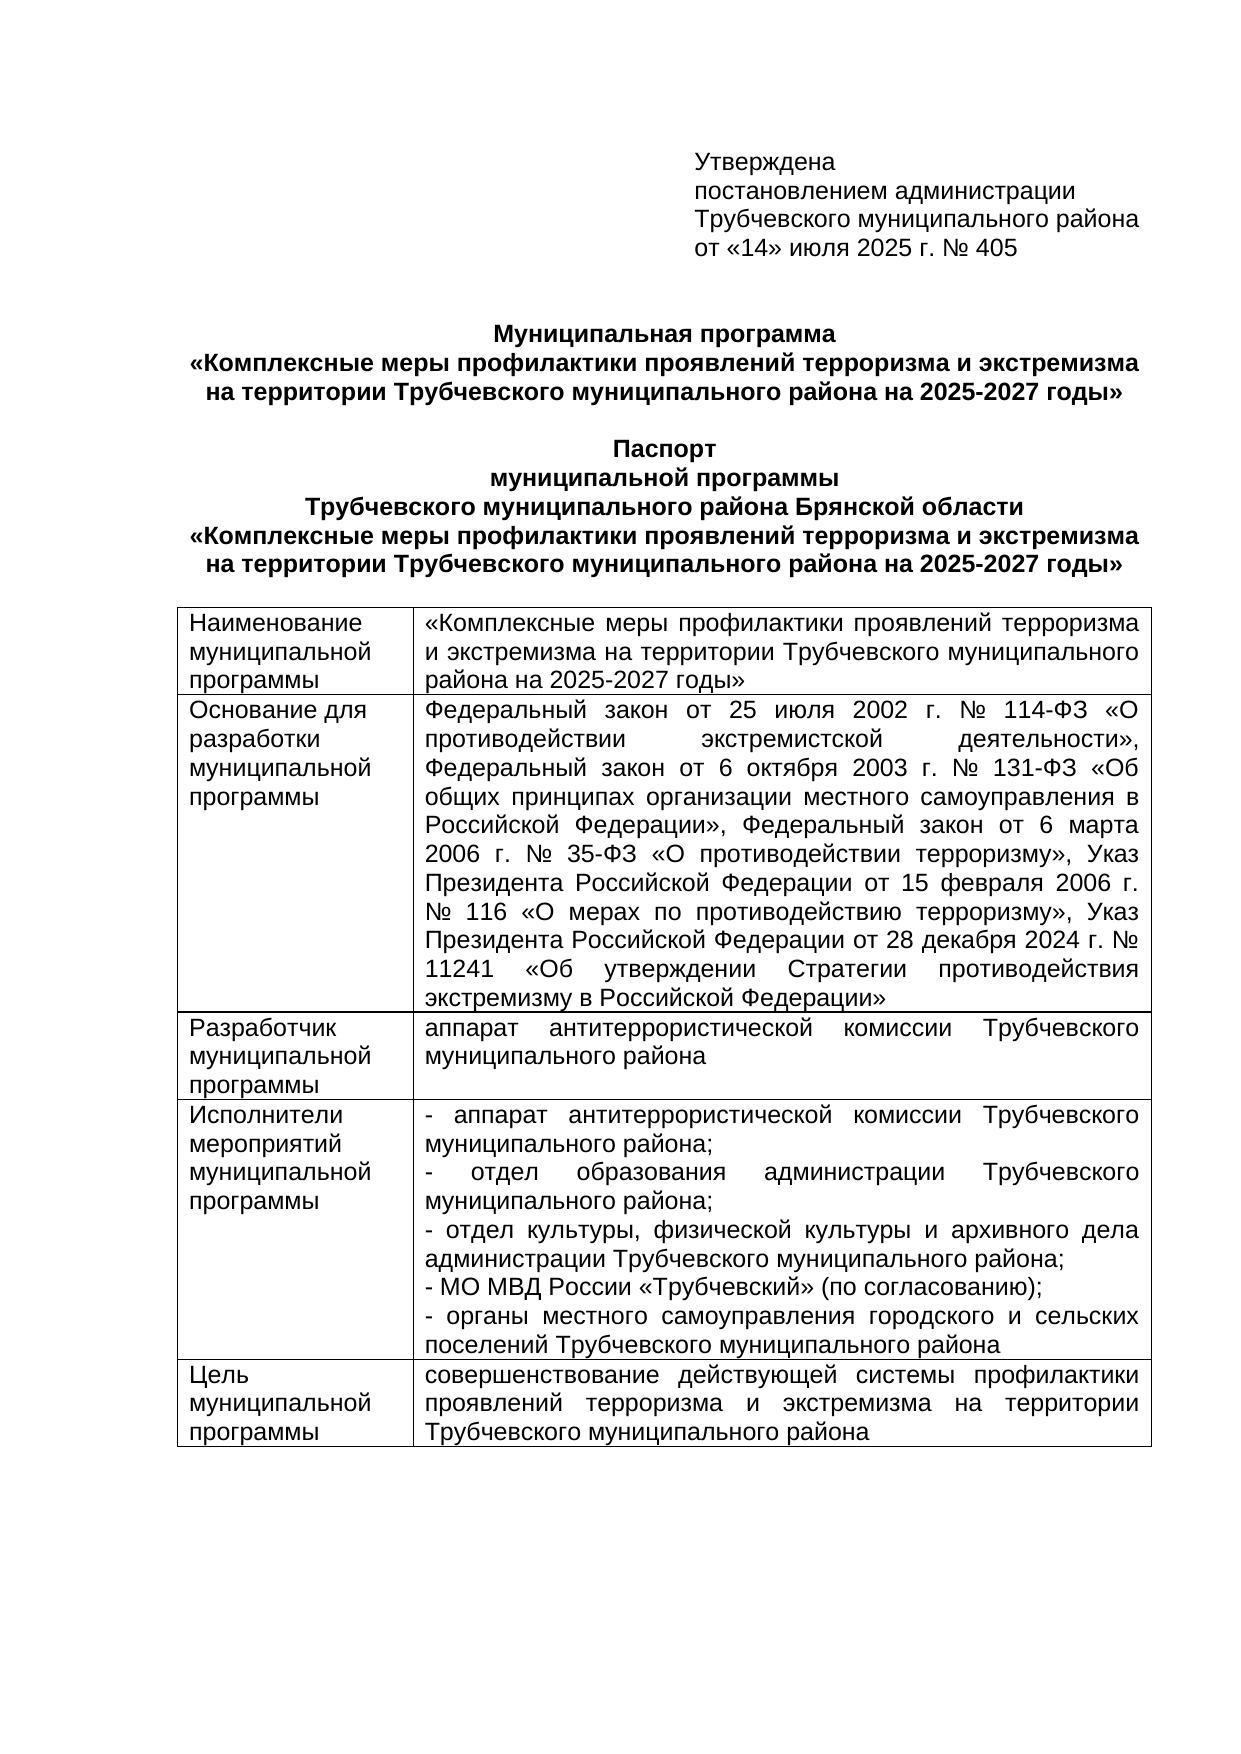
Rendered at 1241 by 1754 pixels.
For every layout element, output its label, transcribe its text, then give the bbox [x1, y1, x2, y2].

text постановлением администрации [694, 176, 1152, 204]
text Утверждена [694, 147, 1152, 176]
table_cell Основание для разработки муниципальной программы [178, 695, 413, 1011]
text от «14» июля 2025 г. № 405 [694, 233, 1152, 262]
text Паспорт [177, 434, 1152, 463]
text Трубчевского муниципального района Брянской области [177, 492, 1152, 521]
text «Комплексные меры профилактики проявлений терроризма и экстремизма на территории Трубчевского муниципального района на 2025-2027 годы» [177, 521, 1152, 578]
text Трубчевского муниципального района [694, 204, 1152, 233]
table_cell - аппарат антитеррористической комиссии Трубчевского муниципального района; - отдел образования администрации Трубчевского муниципального района; - отдел культуры, физической культуры и архивного дела администрации Трубчевского муниципального района; - МО МВД России «Трубчевский» (по согласованию); - органы местного самоуправления городского и сельских поселений Трубчевского муниципального района [414, 1100, 1151, 1358]
table_cell Исполнители мероприятий муниципальной программы [178, 1100, 413, 1358]
table_cell Федеральный закон от 25 июля 2002 г. № 114-ФЗ «О противодействии экстремистской деятельности», Федеральный закон от 6 октября 2003 г. № 131-ФЗ «Об общих принципах организации местного самоуправления в Российской Федерации», Федеральный закон от 6 марта 2006 г. № 35-ФЗ «О противодействии терроризму», Указ Президента Российской Федерации от 15 февраля 2006 г. № 116 «О мерах по противодействию терроризму», Указ Президента Российской Федерации от 28 декабря 2024 г. № 11241 «Об утверждении Стратегии противодействия экстремизму в Российской Федерации» [414, 695, 1151, 1011]
table_header Наименование муниципальной программы [178, 608, 413, 694]
table_cell аппарат антитеррористической комиссии Трубчевского муниципального района [414, 1013, 1151, 1099]
table_cell совершенствование действующей системы профилактики проявлений терроризма и экстремизма на территории Трубчевского муниципального района [414, 1360, 1151, 1446]
table_cell Разработчик муниципальной программы [178, 1013, 413, 1099]
table_cell Цель муниципальной программы [178, 1360, 413, 1446]
table_header «Комплексные меры профилактики проявлений терроризма и экстремизма на территории Трубчевского муниципального района на 2025-2027 годы» [414, 608, 1151, 694]
text муниципальной программы [177, 463, 1152, 492]
text «Комплексные меры профилактики проявлений терроризма и экстремизма на территории Трубчевского муниципального района на 2025-2027 годы» [177, 348, 1152, 406]
text Муниципальная программа [177, 319, 1152, 348]
